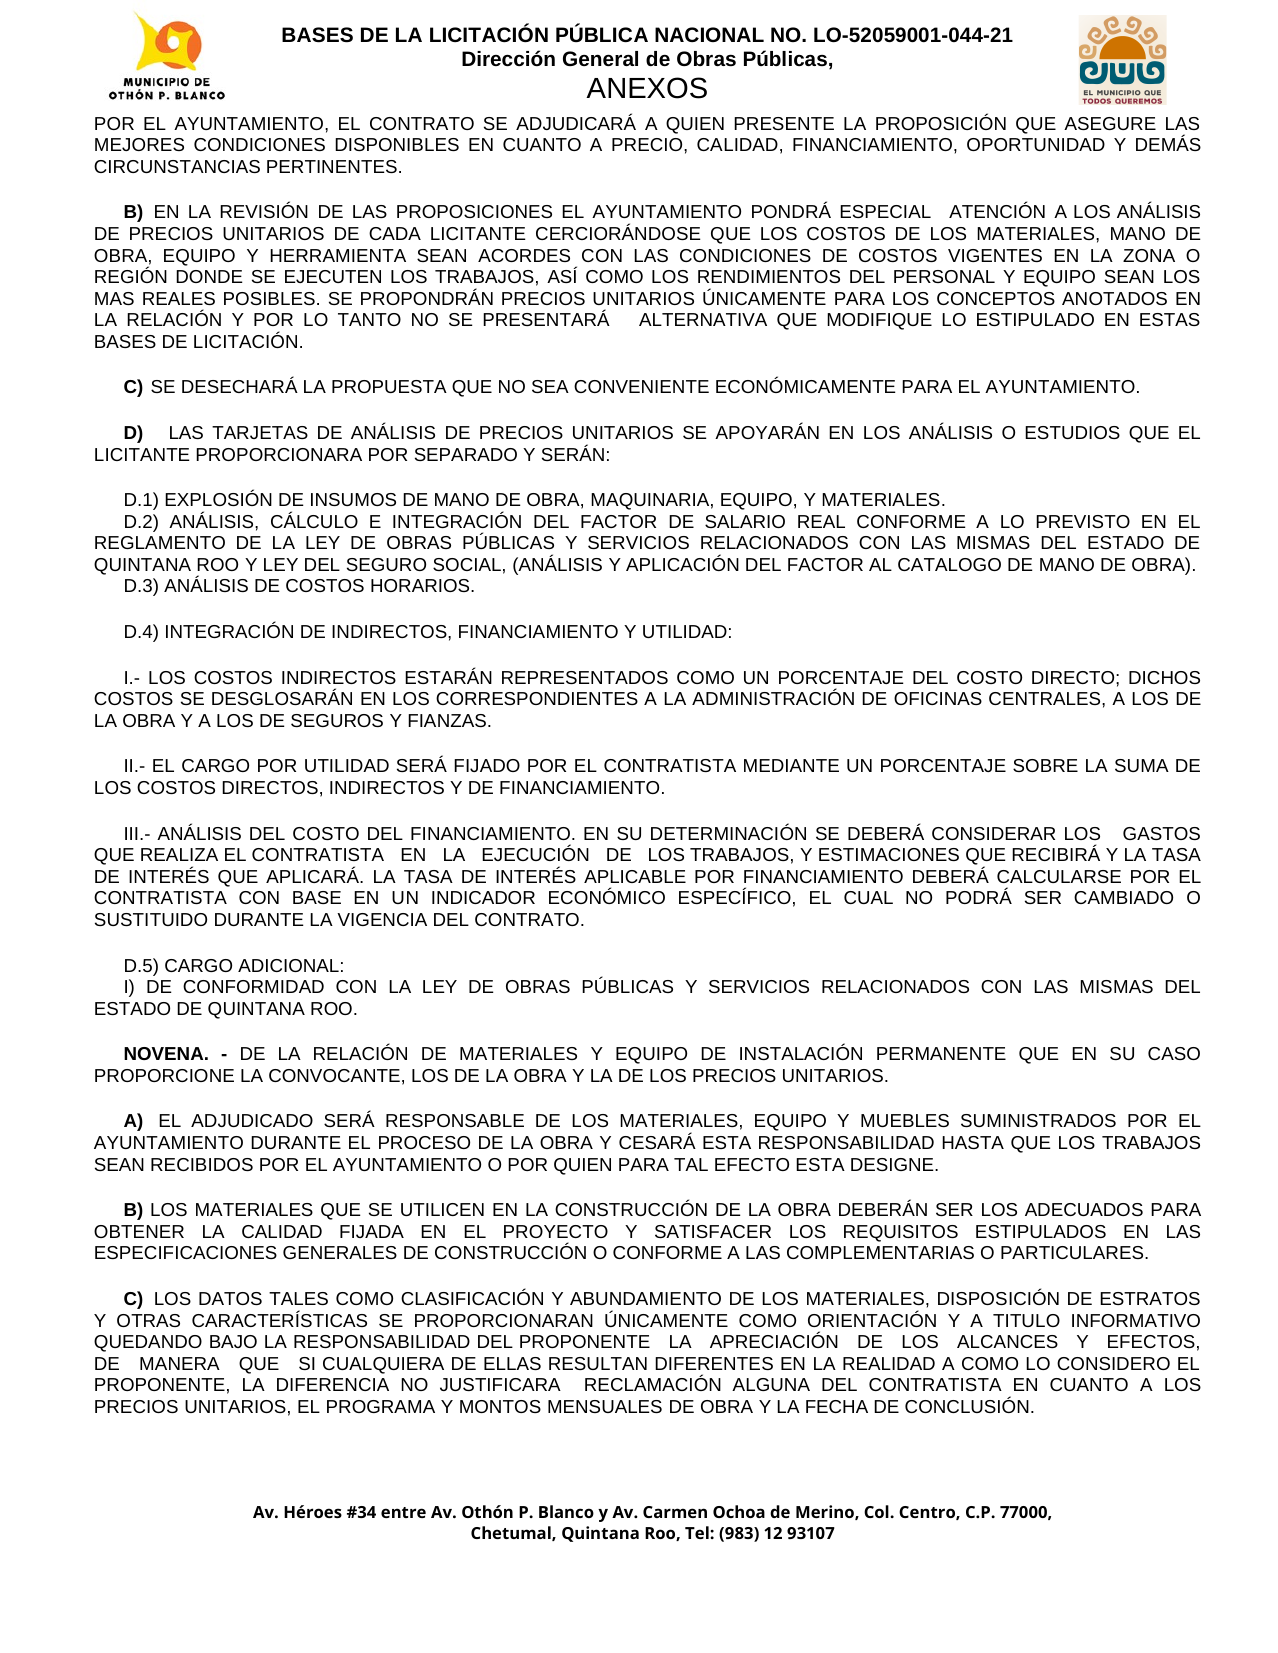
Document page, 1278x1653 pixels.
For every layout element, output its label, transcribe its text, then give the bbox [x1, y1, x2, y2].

text NOVENA. - DE LA RELACIÓN DE MATERIALES Y EQUIPO DE INSTALACIÓN PERMANENTE QUE EN SU CASO PROPORCIONE LA CONVOCANTE, LOS DE LA OBRA Y LA DE LOS PRECIOS UNITARIOS. [94, 1043, 1201, 1086]
text C) SE DESECHARÁ LA PROPUESTA QUE NO SEA CONVENIENTE ECONÓMICAMENTE PARA EL AYUNTAMIENTO. [94, 376, 1201, 398]
text II.- EL CARGO POR UTILIDAD SERÁ FIJADO POR EL CONTRATISTA MEDIANTE UN PORCENTAJE SOBRE LA SUMA DE LOS COSTOS DIRECTOS, INDIRECTOS Y DE FINANCIAMIENTO. [94, 755, 1201, 798]
text B) EN LA REVISIÓN DE LAS PROPOSICIONES EL AYUNTAMIENTO PONDRÁ ESPECIAL ATENCIÓN A LOS ANÁLISIS DE PRECIOS UNITARIOS DE CADA LICITANTE CERCIORÁNDOSE QUE LOS COSTOS DE LOS MATERIALES, MANO DE OBRA, EQUIPO Y HERRAMIENTA SEAN ACORDES CON LAS CONDICIONES DE COSTOS VIGENTES EN LA ZONA O REGIÓN DONDE SE EJECUTEN LOS TRABAJOS, ASÍ COMO LOS RENDIMIENTOS DEL PERSONAL Y EQUIPO SEAN LOS MAS REALES POSIBLES. SE PROPONDRÁN PRECIOS UNITARIOS ÚNICAMENTE PARA LOS CONCEPTOS ANOTADOS EN LA RELACIÓN Y POR LO TANTO NO SE PRESENTARÁ ALTERNATIVA QUE MODIFIQUE LO ESTIPULADO EN ESTAS BASES DE LICITACIÓN. [94, 201, 1201, 352]
text D) LAS TARJETAS DE ANÁLISIS DE PRECIOS UNITARIOS SE APOYARÁN EN LOS ANÁLISIS O ESTUDIOS QUE EL LICITANTE PROPORCIONARA POR SEPARADO Y SERÁN: [94, 422, 1201, 465]
text III.- ANÁLISIS DEL COSTO DEL FINANCIAMIENTO. EN SU DETERMINACIÓN SE DEBERÁ CONSIDERAR LOS GASTOS QUE REALIZA EL CONTRATISTA EN LA EJECUCIÓN DE LOS TRABAJOS, Y ESTIMACIONES QUE RECIBIRÁ Y LA TASA DE INTERÉS QUE APLICARÁ. LA TASA DE INTERÉS APLICABLE POR FINANCIAMIENTO DEBERÁ CALCULARSE POR EL CONTRATISTA CON BASE EN UN INDICADOR ECONÓMICO ESPECÍFICO, EL CUAL NO PODRÁ SER CAMBIADO O SUSTITUIDO DURANTE LA VIGENCIA DEL CONTRATO. [94, 822, 1201, 930]
text A) EL ADJUDICADO SERÁ RESPONSABLE DE LOS MATERIALES, EQUIPO Y MUEBLES SUMINISTRADOS POR EL AYUNTAMIENTO DURANTE EL PROCESO DE LA OBRA Y CESARÁ ESTA RESPONSABILIDAD HASTA QUE LOS TRABAJOS SEAN RECIBIDOS POR EL AYUNTAMIENTO O POR QUIEN PARA TAL EFECTO ESTA DESIGNE. [94, 1110, 1201, 1175]
picture [1078, 15, 1167, 105]
text B) LOS MATERIALES QUE SE UTILICEN EN LA CONSTRUCCIÓN DE LA OBRA DEBERÁN SER LOS ADECUADOS PARA OBTENER LA CALIDAD FIJADA EN EL PROYECTO Y SATISFACER LOS REQUISITOS ESTIPULADOS EN LAS ESPECIFICACIONES GENERALES DE CONSTRUCCIÓN O CONFORME A LAS COMPLEMENTARIAS O PARTICULARES. [94, 1199, 1201, 1264]
text D.2) ANÁLISIS, CÁLCULO E INTEGRACIÓN DEL FACTOR DE SALARIO REAL CONFORME A LO PREVISTO EN EL REGLAMENTO DE LA LEY DE OBRAS PÚBLICAS Y SERVICIOS RELACIONADOS CON LAS MISMAS DEL ESTADO DE QUINTANA ROO Y LEY DEL SEGURO SOCIAL, (ANÁLISIS Y APLICACIÓN DEL FACTOR AL CATALOGO DE MANO DE OBRA). [94, 511, 1201, 575]
text I.- LOS COSTOS INDIRECTOS ESTARÁN REPRESENTADOS COMO UN PORCENTAJE DEL COSTO DIRECTO; DICHOS COSTOS SE DESGLOSARÁN EN LOS CORRESPONDIENTES A LA ADMINISTRACIÓN DE OFICINAS CENTRALES, A LOS DE LA OBRA Y A LOS DE SEGUROS Y FIANZAS. [94, 667, 1201, 731]
text I) DE CONFORMIDAD CON LA LEY DE OBRAS PÚBLICAS Y SERVICIOS RELACIONADOS CON LAS MISMAS DEL ESTADO DE QUINTANA ROO. [94, 976, 1201, 1019]
picture [104, 0, 237, 112]
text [94, 112, 1201, 177]
text D.3) ANÁLISIS DE COSTOS HORARIOS. [94, 575, 1201, 597]
text D.1) EXPLOSIÓN DE INSUMOS DE MANO DE OBRA, MAQUINARIA, EQUIPO, Y MATERIALES. [94, 489, 1201, 511]
text D.5) CARGO ADICIONAL: [94, 954, 1201, 976]
text C) LOS DATOS TALES COMO CLASIFICACIÓN Y ABUNDAMIENTO DE LOS MATERIALES, DISPOSICIÓN DE ESTRATOS Y OTRAS CARACTERÍSTICAS SE PROPORCIONARAN ÚNICAMENTE COMO ORIENTACIÓN Y A TITULO INFORMATIVO QUEDANDO BAJO LA RESPONSABILIDAD DEL PROPONENTE LA APRECIACIÓN DE LOS ALCANCES Y EFECTOS, DE MANERA QUE SI CUALQUIERA DE ELLAS RESULTAN DIFERENTES EN LA REALIDAD A COMO LO CONSIDERO EL PROPONENTE, LA DIFERENCIA NO JUSTIFICARA RECLAMACIÓN ALGUNA DEL CONTRATISTA EN CUANTO A LOS PRECIOS UNITARIOS, EL PROGRAMA Y MONTOS MENSUALES DE OBRA Y LA FECHA DE CONCLUSIÓN. [94, 1288, 1201, 1417]
text D.4) INTEGRACIÓN DE INDIRECTOS, FINANCIAMIENTO Y UTILIDAD: [94, 621, 1201, 642]
